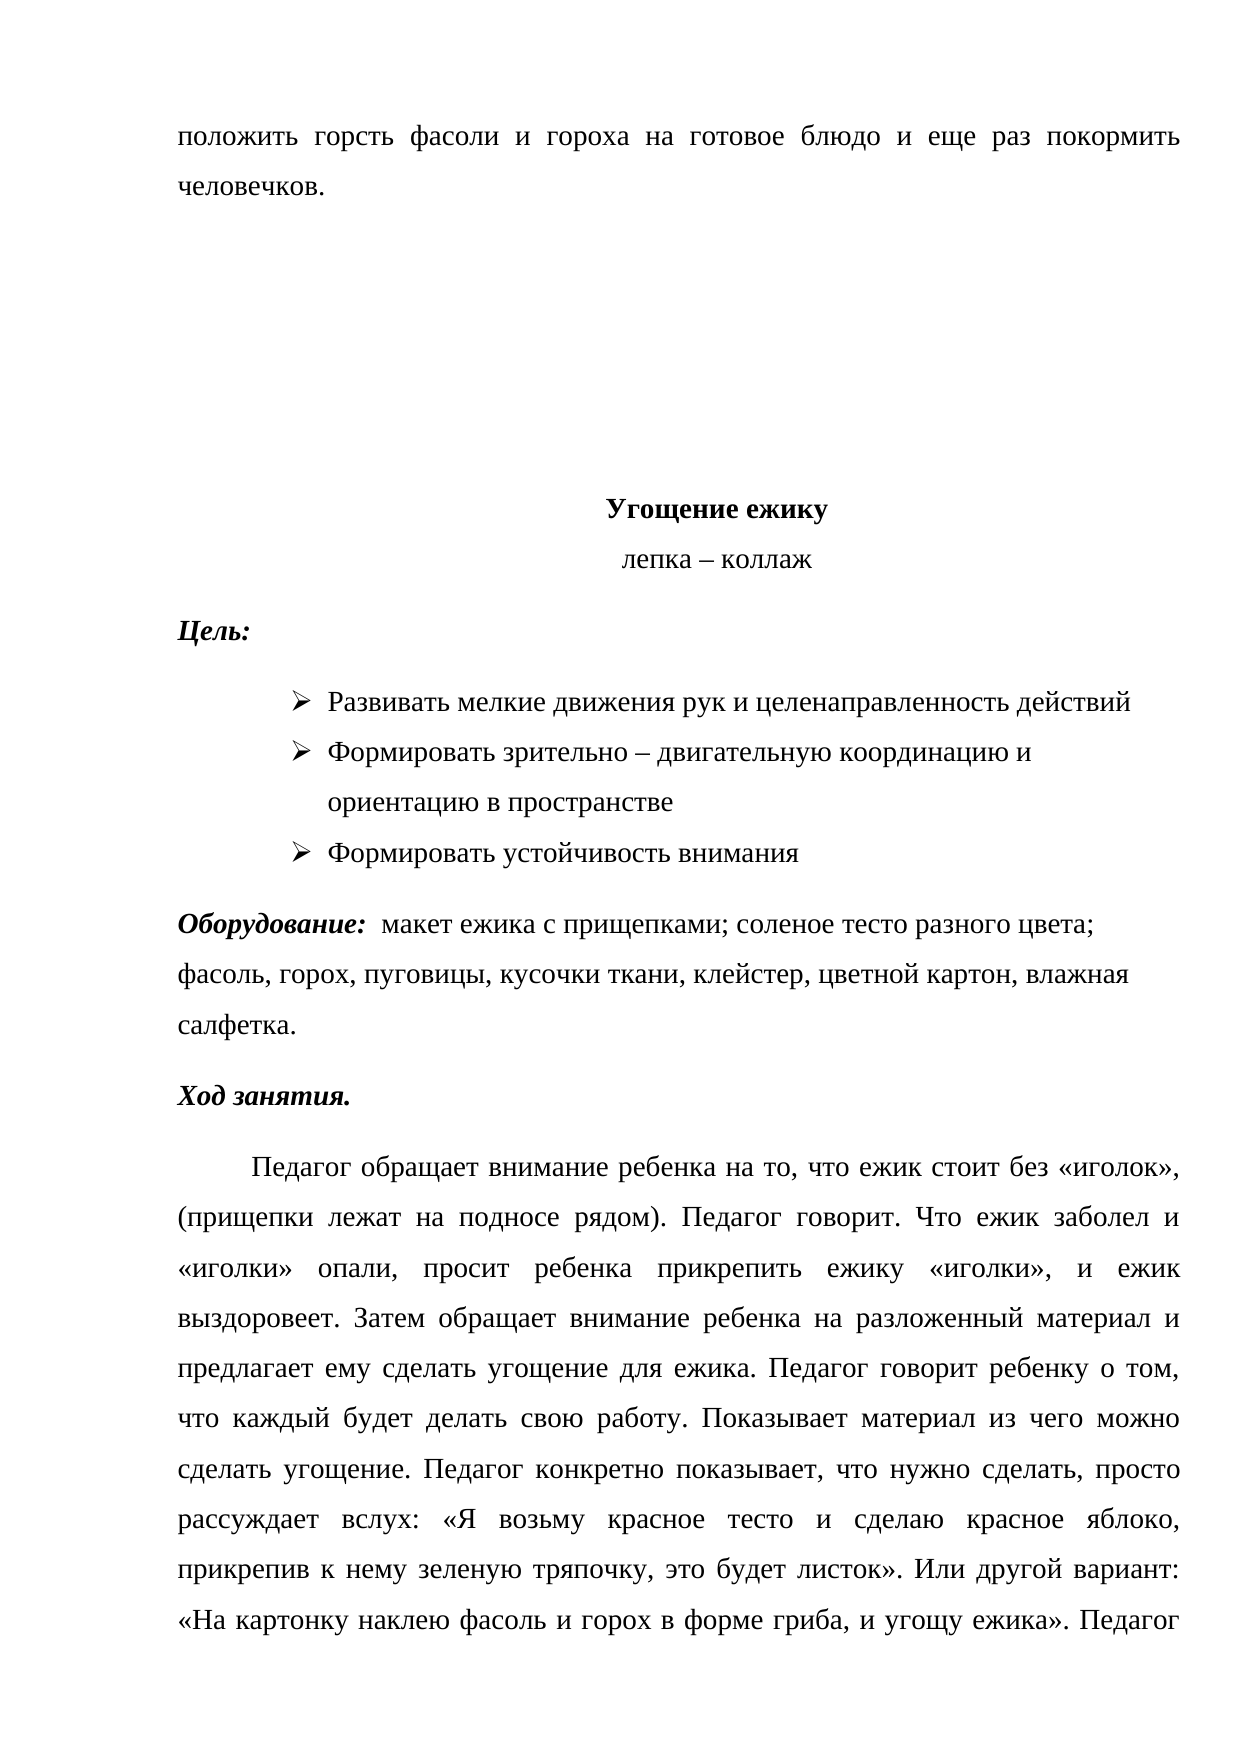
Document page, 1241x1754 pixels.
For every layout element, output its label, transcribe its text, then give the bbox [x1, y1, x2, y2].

text Оборудование: макет ежика с прищепками; соленое тесто разного цвета; фасоль, горох, пуговицы, кусочки ткани, клейстер, цветной картон, влажная салфетка. [177, 906, 1181, 1040]
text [177, 1149, 1181, 1635]
list Формировать зрительно – двигательную координацию и ориентацию в пространстве [290, 734, 1181, 818]
list Формировать устойчивость внимания [290, 835, 1181, 868]
list лепка – коллаж [252, 541, 1181, 575]
list Угощение ежику [252, 491, 1181, 525]
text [177, 118, 1181, 202]
text Цель: [177, 613, 1181, 646]
list Развивать мелкие движения рук и целенаправленность действий [290, 684, 1181, 717]
text Ход занятия. [177, 1078, 1181, 1111]
